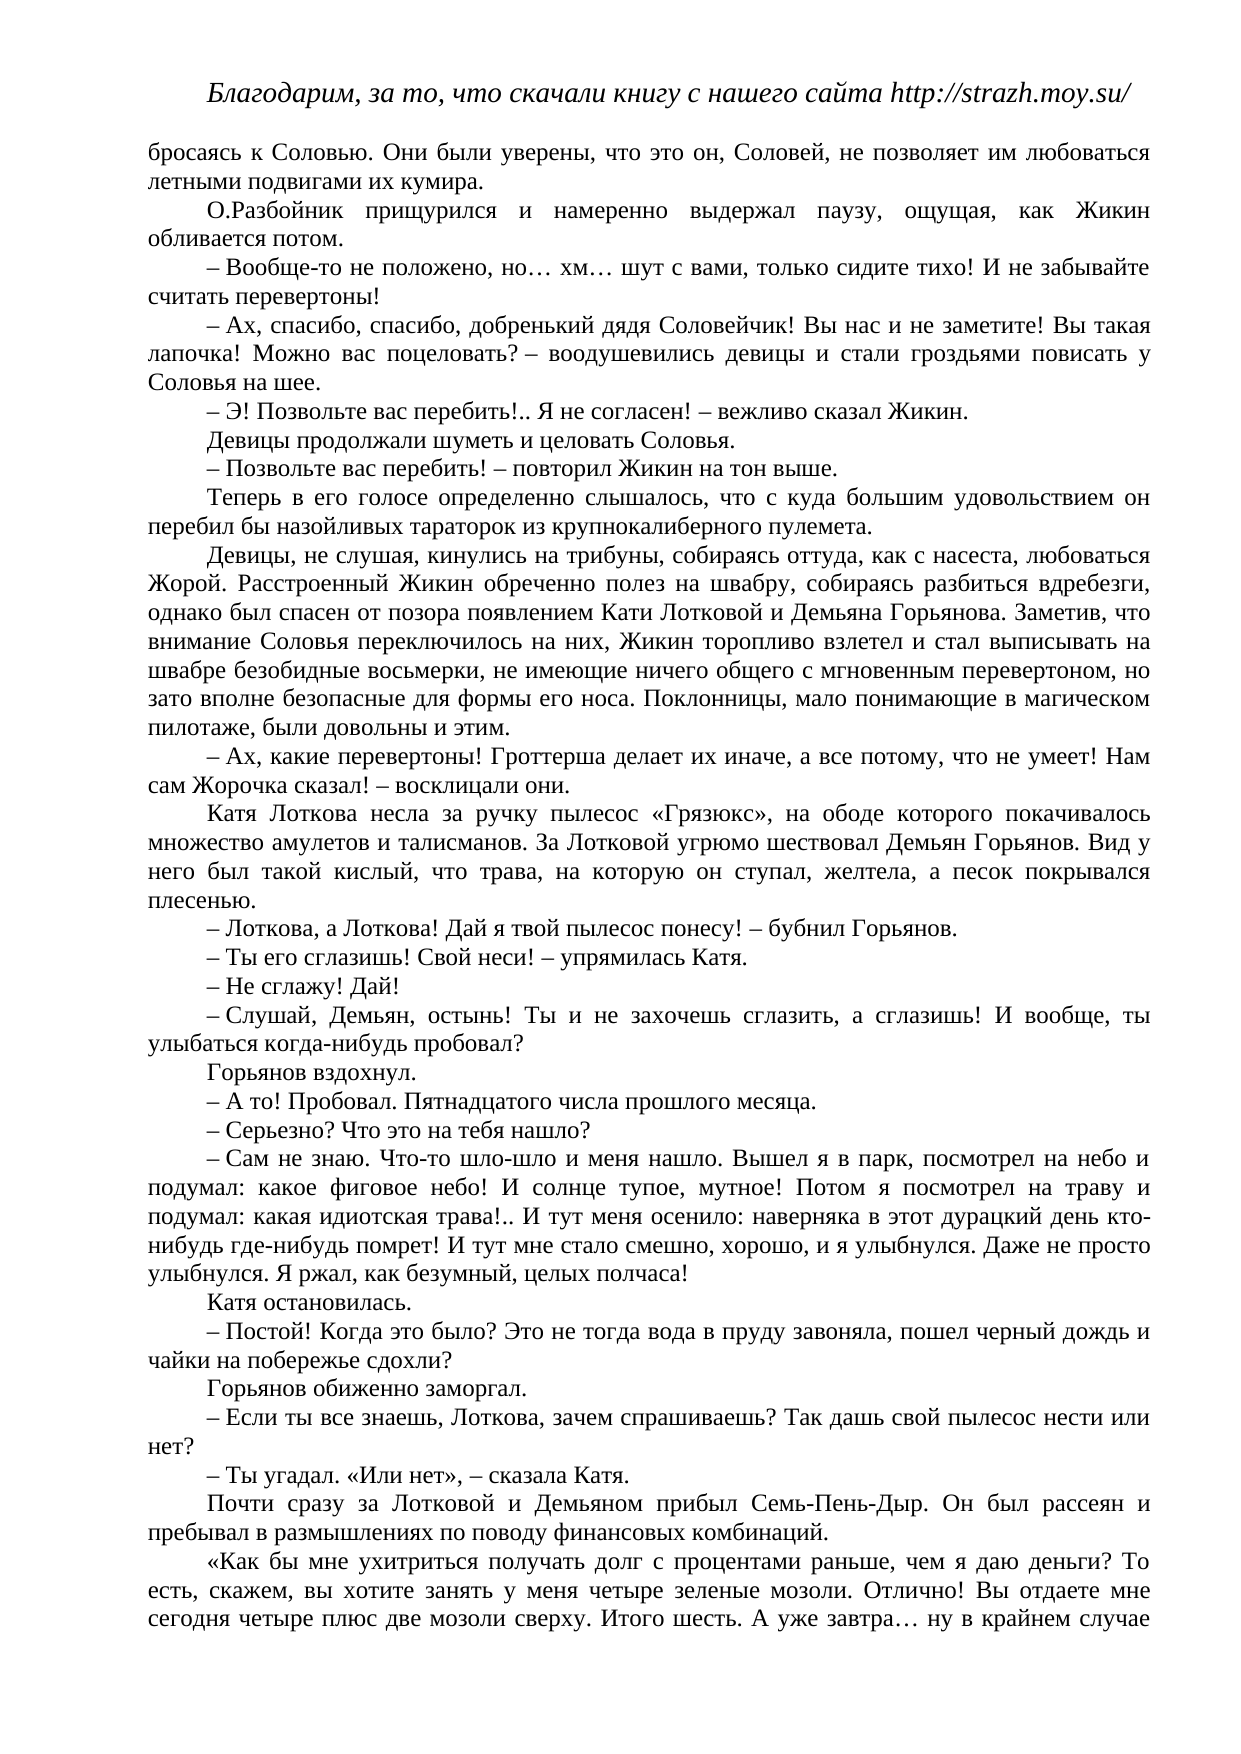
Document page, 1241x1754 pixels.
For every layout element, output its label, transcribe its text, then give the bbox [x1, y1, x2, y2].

text – Лоткова, а Лоткова! Дай я твой пылесос понесу! – бубнил Горьянов. [148, 913, 1152, 942]
text – Постой! Когда это было? Это не тогда вода в пруду завоняла, пошел черный дождь и чайки на побережье сдохли? [148, 1316, 1152, 1373]
text Катя Лоткова несла за ручку пылесос «Грязюкс», на ободе которого покачивалось множество амулетов и талисманов. За Лотковой угрюмо шествовал Демьян Горьянов. Вид у него был такой кислый, что трава, на которую он ступал, желтела, а песок покрывался плесенью. [148, 798, 1152, 913]
text – Ты его сглазишь! Свой неси! – упрямилась Катя. [148, 942, 1152, 971]
text – Вообще-то не положено, но… хм… шут с вами, только сидите тихо! И не забывайте считать перевертоны! [148, 252, 1152, 310]
text Почти сразу за Лотковой и Демьяном прибыл Семь-Пень-Дыр. Он был рассеян и пребывал в размышлениях по поводу финансовых комбинаций. [148, 1488, 1152, 1546]
text – Ах, спасибо, спасибо, добренький дядя Соловейчик! Вы нас и не заметите! Вы такая лапочка! Можно вас поцеловать? – воодушевились девицы и стали гроздьями повисать у Соловья на шее. [148, 310, 1152, 396]
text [148, 137, 1152, 195]
text Теперь в его голосе определенно слышалось, что с куда большим удовольствием он перебил бы назойливых тараторок из крупнокалиберного пулемета. [148, 482, 1152, 540]
text – А то! Пробовал. Пятнадцатого числа прошлого месяца. [148, 1086, 1152, 1115]
text – Э! Позвольте вас перебить!.. Я не согласен! – вежливо сказал Жикин. [148, 396, 1152, 425]
text Девицы продолжали шуметь и целовать Соловья. [148, 425, 1152, 453]
text – Сам не знаю. Что-то шло-шло и меня нашло. Вышел я в парк, посмотрел на небо и подумал: какое фиговое небо! И солнце тупое, мутное! Потом я посмотрел на траву и подумал: какая идиотская трава!.. И тут меня осенило: наверняка в этот дурацкий день кто-нибудь где-нибудь помрет! И тут мне стало смешно, хорошо, и я улыбнулся. Даже не просто улыбнулся. Я ржал, как безумный, целых полчаса! [148, 1143, 1152, 1287]
text – Ты угадал. «Или нет», – сказала Катя. [148, 1460, 1152, 1488]
text Горьянов вздохнул. [148, 1057, 1152, 1086]
text Катя остановилась. [148, 1287, 1152, 1316]
text – Серьезно? Что это на тебя нашло? [148, 1115, 1152, 1143]
text – Не сглажу! Дай! [148, 971, 1152, 1000]
text – Слушай, Демьян, остынь! Ты и не захочешь сглазить, а сглазишь! И вообще, ты улыбаться когда-нибудь пробовал? [148, 1000, 1152, 1057]
text – Если ты все знаешь, Лоткова, зачем спрашиваешь? Так дашь свой пылесос нести или нет? [148, 1402, 1152, 1460]
text – Ах, какие перевертоны! Гроттерша делает их иначе, а все потому, что не умеет! Нам сам Жорочка сказал! – восклицали они. [148, 741, 1152, 798]
text О.Разбойник прищурился и намеренно выдержал паузу, ощущая, как Жикин обливается потом. [148, 195, 1152, 252]
text Девицы, не слушая, кинулись на трибуны, собираясь оттуда, как с насеста, любоваться Жорой. Расстроенный Жикин обреченно полез на швабру, собираясь разбиться вдребезги, однако был спасен от позора появлением Кати Лотковой и Демьяна Горьянова. Заметив, что внимание Соловья переключилось на них, Жикин торопливо взлетел и стал выписывать на швабре безобидные восьмерки, не имеющие ничего общего с мгновенным перевертоном, но зато вполне безопасные для формы его носа. Поклонницы, мало понимающие в магическом пилотаже, были довольны и этим. [148, 540, 1152, 741]
text Горьянов обиженно заморгал. [148, 1373, 1152, 1402]
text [148, 1546, 1152, 1632]
text – Позвольте вас перебить! – повторил Жикин на тон выше. [148, 453, 1152, 482]
